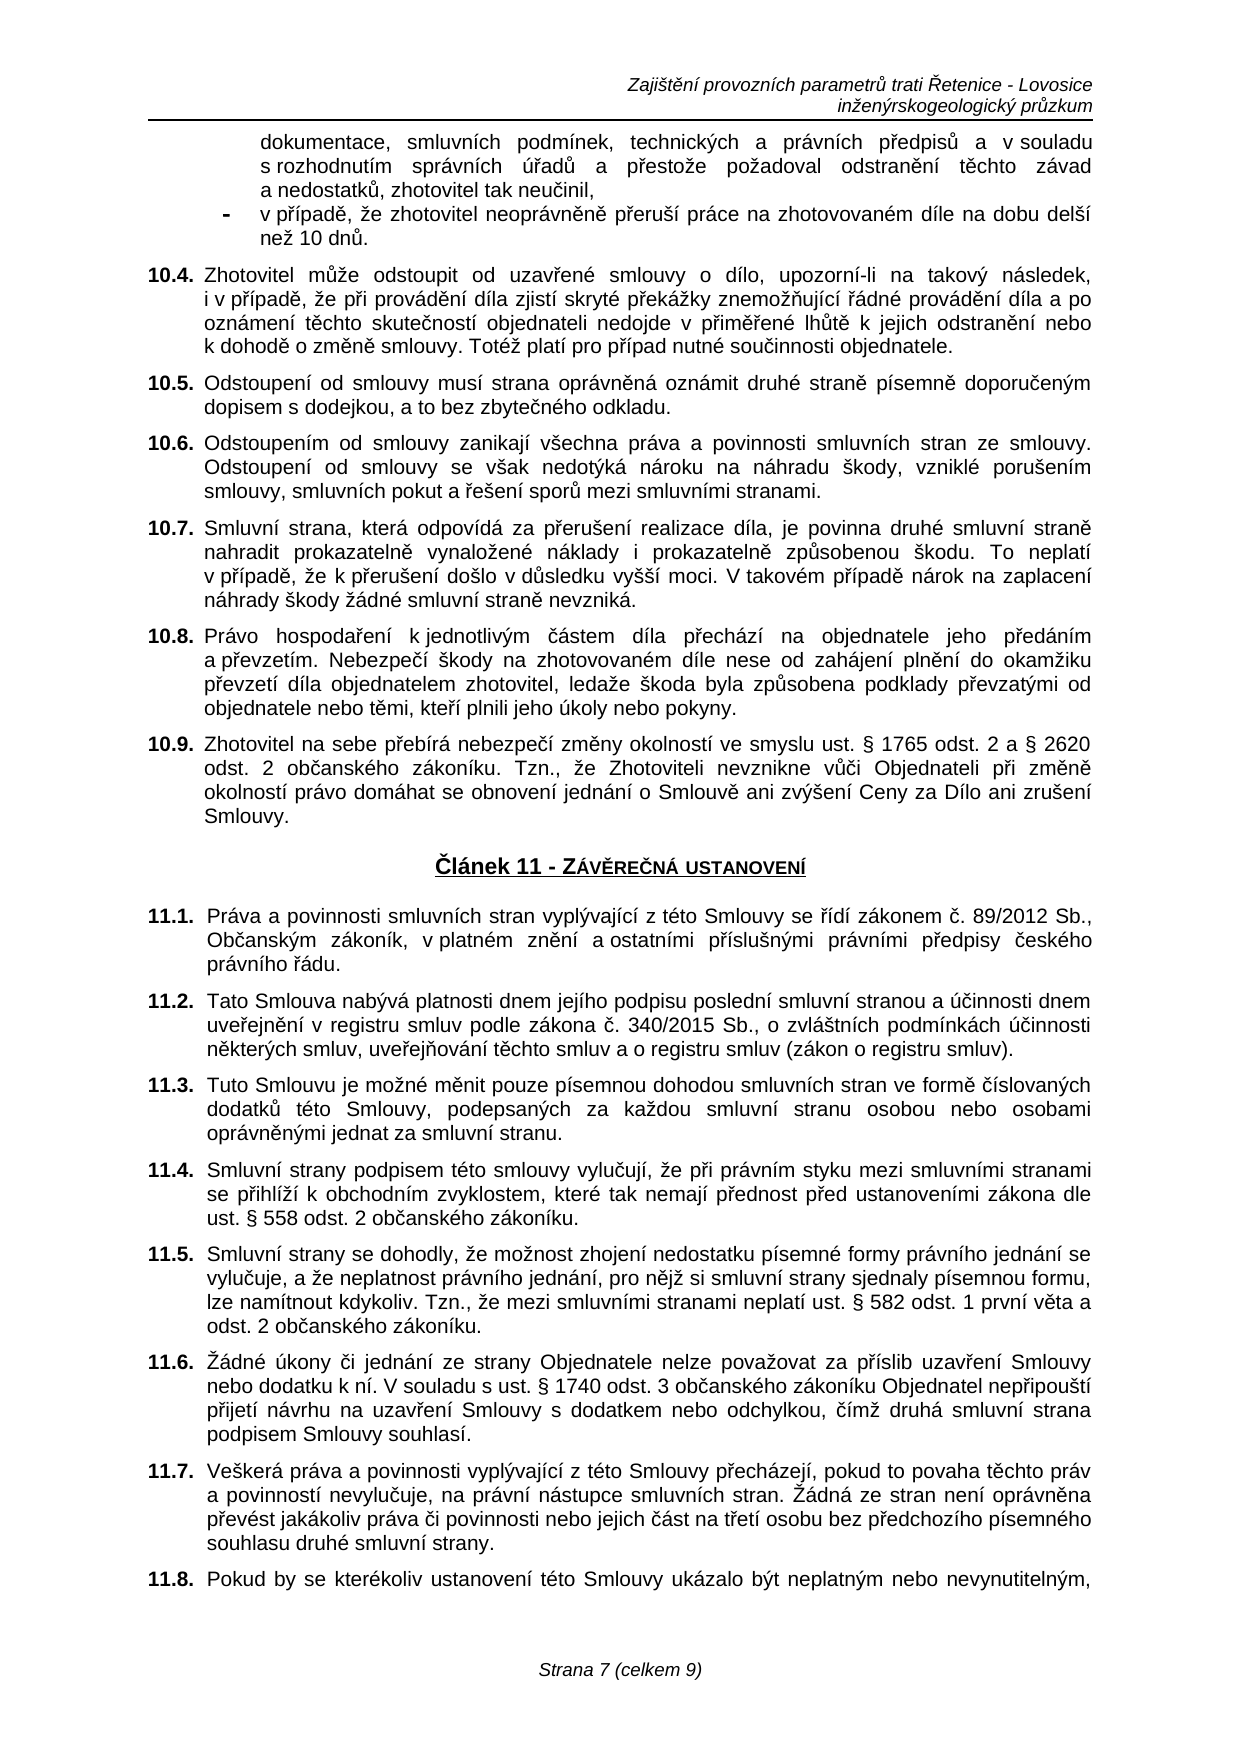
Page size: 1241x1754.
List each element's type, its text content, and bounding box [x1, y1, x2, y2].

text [148, 1567, 1093, 1591]
text 10.9. Zhotovitel na sebe přebírá nebezpečí změny okolností ve smyslu ust. § 1765 odst. 2 a § 2620 odst. 2 občanského zákoníku. Tzn., že Zhotoviteli nevznikne vůči Objednateli při změně okolností právo domáhat se obnovení jednání o Smlouvě ani zvýšení Ceny za Dílo ani zrušení Smlouvy. [148, 732, 1093, 828]
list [231, 130, 1093, 202]
text 10.7. Smluvní strana, která odpovídá za přerušení realizace díla, je povinna druhé smluvní straně nahradit prokazatelně vynaložené náklady i prokazatelně způsobenou škodu. To neplatí v případě, že k přerušení došlo v důsledku vyšší moci. V takovém případě nárok na zaplacení náhrady škody žádné smluvní straně nevzniká. [148, 516, 1093, 611]
text 11.6. Žádné úkony či jednání ze strany Objednatele nelze považovat za příslib uzavření Smlouvy nebo dodatku k ní. V souladu s ust. § 1740 odst. 3 občanského zákoníku Objednatel nepřipouští přijetí návrhu na uzavření Smlouvy s dodatkem nebo odchylkou, čímž druhá smluvní strana podpisem Smlouvy souhlasí. [148, 1350, 1093, 1446]
text 10.4. Zhotovitel může odstoupit od uzavřené smlouvy o dílo, upozorní-li na takový následek, i v případě, že při provádění díla zjistí skryté překážky znemožňující řádné provádění díla a po oznámení těchto skutečností objednateli nedojde v přiměřené lhůtě k jejich odstranění nebo k dohodě o změně smlouvy. Totéž platí pro případ nutné součinnosti objednatele. [148, 262, 1093, 358]
text 10.5. Odstoupení od smlouvy musí strana oprávněná oznámit druhé straně písemně doporučeným dopisem s dodejkou, a to bez zbytečného odkladu. [148, 371, 1093, 419]
text 11.1. Práva a povinnosti smluvních stran vyplývající z této Smlouvy se řídí zákonem č. 89/2012 Sb., Občanským zákoník, v platném znění a ostatními příslušnými právními předpisy českého právního řádu. [148, 904, 1093, 976]
list v případě, že zhotovitel neoprávněně přeruší práce na zhotovovaném díle na dobu delší než 10 dnů. [223, 202, 1093, 250]
text 11.7. Veškerá práva a povinnosti vyplývající z této Smlouvy přecházejí, pokud to povaha těchto práv a povinností nevylučuje, na právní nástupce smluvních stran. Žádná ze stran není oprávněna převést jakákoliv práva či povinnosti nebo jejich část na třetí osobu bez předchozího písemného souhlasu druhé smluvní strany. [148, 1458, 1093, 1554]
text 10.6. Odstoupením od smlouvy zanikají všechna práva a povinnosti smluvních stran ze smlouvy. Odstoupení od smlouvy se však nedotýká nároku na náhradu škody, vzniklé porušením smlouvy, smluvních pokut a řešení sporů mezi smluvními stranami. [148, 431, 1093, 503]
text 11.5. Smluvní strany se dohodly, že možnost zhojení nedostatku písemné formy právního jednání se vylučuje, a že neplatnost právního jednání, pro nějž si smluvní strany sjednaly písemnou formu, lze namítnout kdykoliv. Tzn., že mezi smluvními stranami neplatí ust. § 582 odst. 1 první věta a odst. 2 občanského zákoníku. [148, 1242, 1093, 1338]
text Článek 11 - Závěrečná ustanovení [148, 853, 1093, 879]
text 11.2. Tato Smlouva nabývá platnosti dnem jejího podpisu poslední smluvní stranou a účinnosti dnem uveřejnění v registru smluv podle zákona č. 340/2015 Sb., o zvláštních podmínkách účinnosti některých smluv, uveřejňování těchto smluv a o registru smluv (zákon o registru smluv). [148, 989, 1093, 1061]
text 10.8. Právo hospodaření k jednotlivým částem díla přechází na objednatele jeho předáním a převzetím. Nebezpečí škody na zhotovovaném díle nese od zahájení plnění do okamžiku převzetí díla objednatelem zhotovitel, ledaže škoda byla způsobena podklady převzatými od objednatele nebo těmi, kteří plnili jeho úkoly nebo pokyny. [148, 624, 1093, 720]
text 11.3. Tuto Smlouvu je možné měnit pouze písemnou dohodou smluvních stran ve formě číslovaných dodatků této Smlouvy, podepsaných za každou smluvní stranu osobou nebo osobami oprávněnými jednat za smluvní stranu. [148, 1073, 1093, 1145]
text 11.4. Smluvní strany podpisem této smlouvy vylučují, že při právním styku mezi smluvními stranami se přihlíží k obchodním zvyklostem, které tak nemají přednost před ustanoveními zákona dle ust. § 558 odst. 2 občanského zákoníku. [148, 1157, 1093, 1229]
